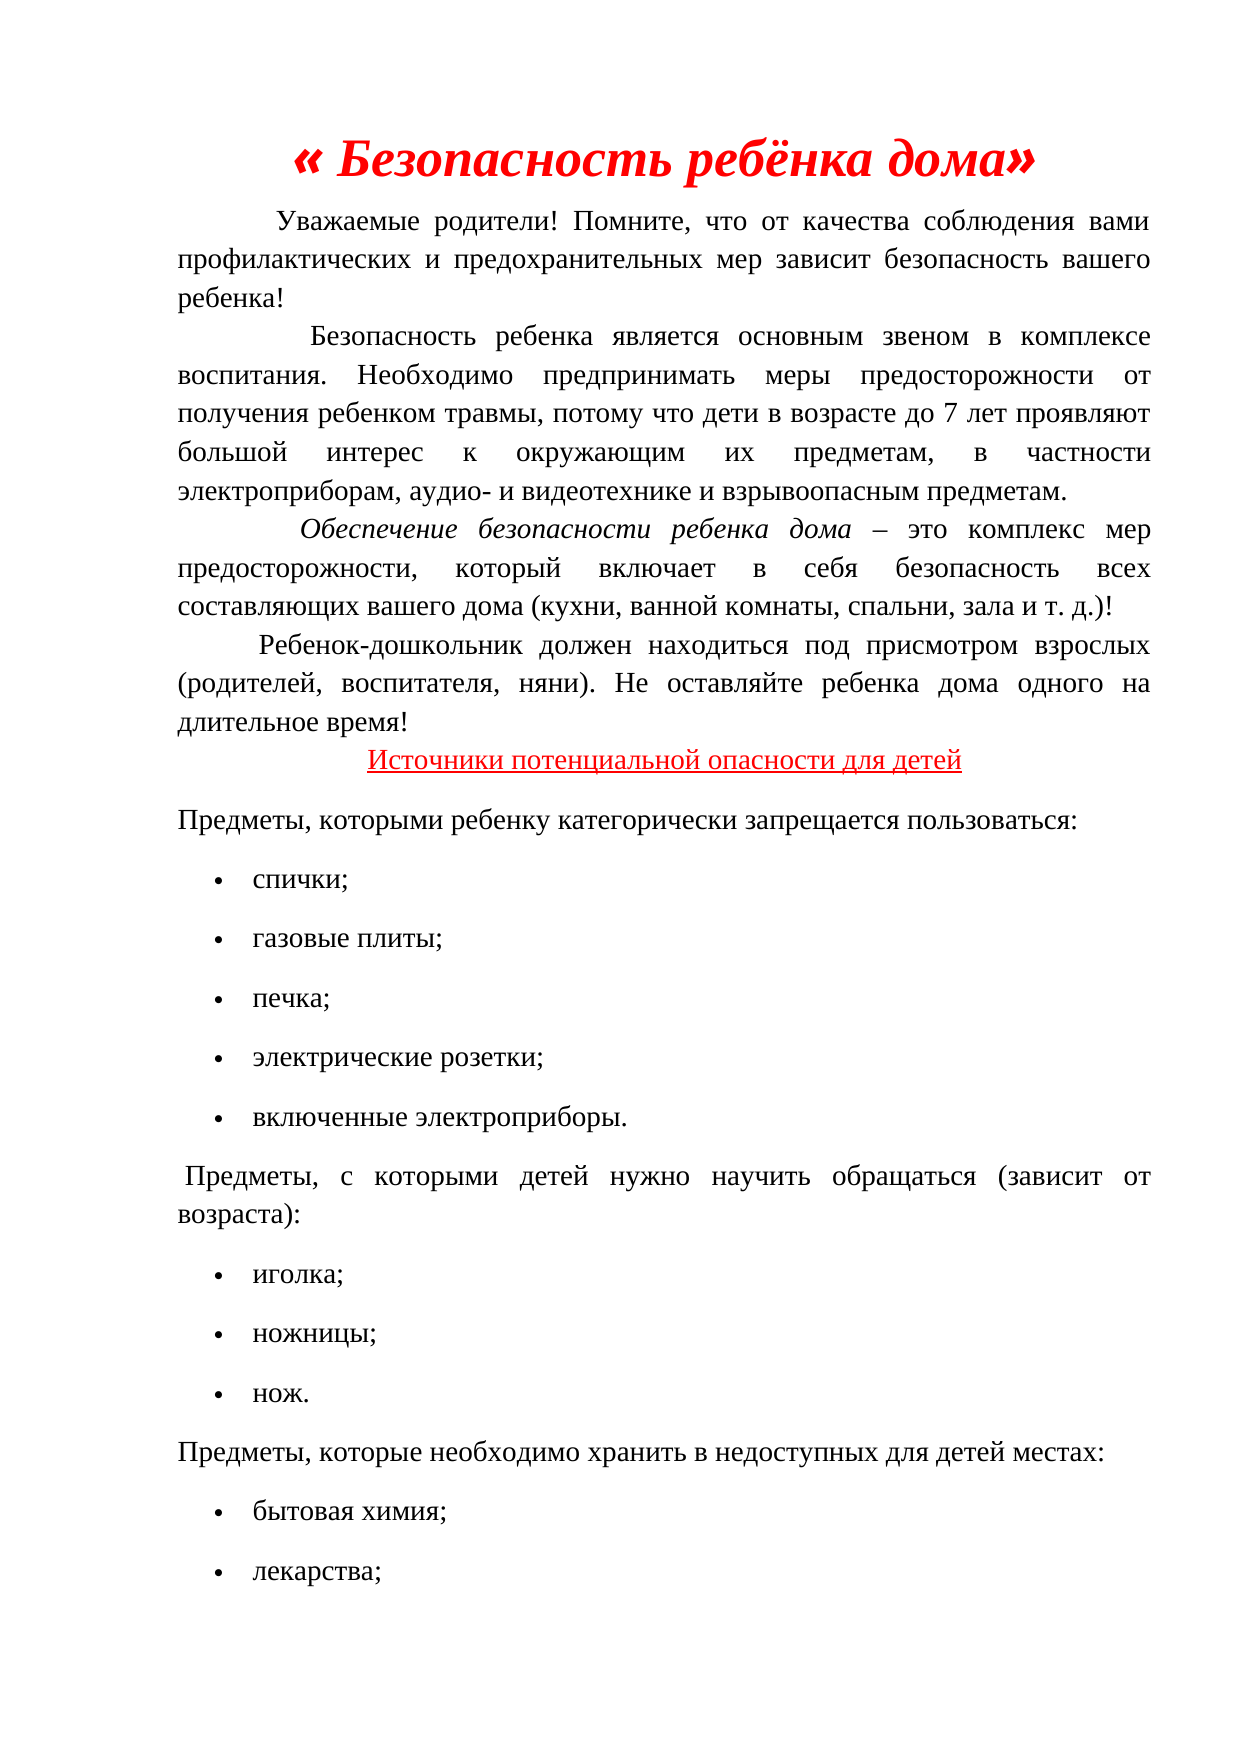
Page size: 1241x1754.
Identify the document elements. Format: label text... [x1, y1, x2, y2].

list электрические розетки; [215, 1039, 1152, 1073]
text Предметы, которые необходимо хранить в недоступных для детей местах: [177, 1434, 1152, 1468]
text Предметы, которыми ребенку категорически запрещается пользоваться: [177, 802, 1152, 835]
list газовые плиты; [215, 921, 1152, 954]
list лекарства; [215, 1553, 1152, 1586]
text Источники потенциальной опасности для детей [177, 742, 1152, 776]
text Ребенок-дошкольник должен находиться под присмотром взрослых (родителей, воспитателя, няни). Не оставляйте ребенка дома одного на длительное время! [177, 627, 1152, 737]
text Уважаемые родители! Помните, что от качества соблюдения вами профилактических и предохранительных мер зависит безопасность вашего ребенка! [177, 203, 1152, 313]
text Предметы, с которыми детей нужно научить обращаться (зависит от возраста): [177, 1158, 1152, 1230]
list ножницы; [215, 1315, 1152, 1349]
list печка; [215, 980, 1152, 1013]
text Обеспечение безопасности ребенка дома – это комплекс мер предосторожности, который включает в себя безопасность всех составляющих вашего дома (кухни, ванной комнаты, спальни, зала и т. д.)! [177, 511, 1152, 622]
list иголка; [215, 1256, 1152, 1289]
list бытовая химия; [215, 1493, 1152, 1527]
text Безопасность ребенка является основным звеном в комплексе воспитания. Необходимо предпринимать меры предосторожности от получения ребенком травмы, потому что дети в возрасте до 7 лет проявляют большой интерес к окружающим их предметам, в частности электроприборам, аудио- и видеотехнике и взрывоопасным предметам. [177, 318, 1152, 506]
text « Безопасность ребёнка дома» [177, 118, 1152, 192]
list включенные электроприборы. [215, 1099, 1152, 1132]
list спички; [215, 861, 1152, 895]
list нож. [215, 1375, 1152, 1408]
